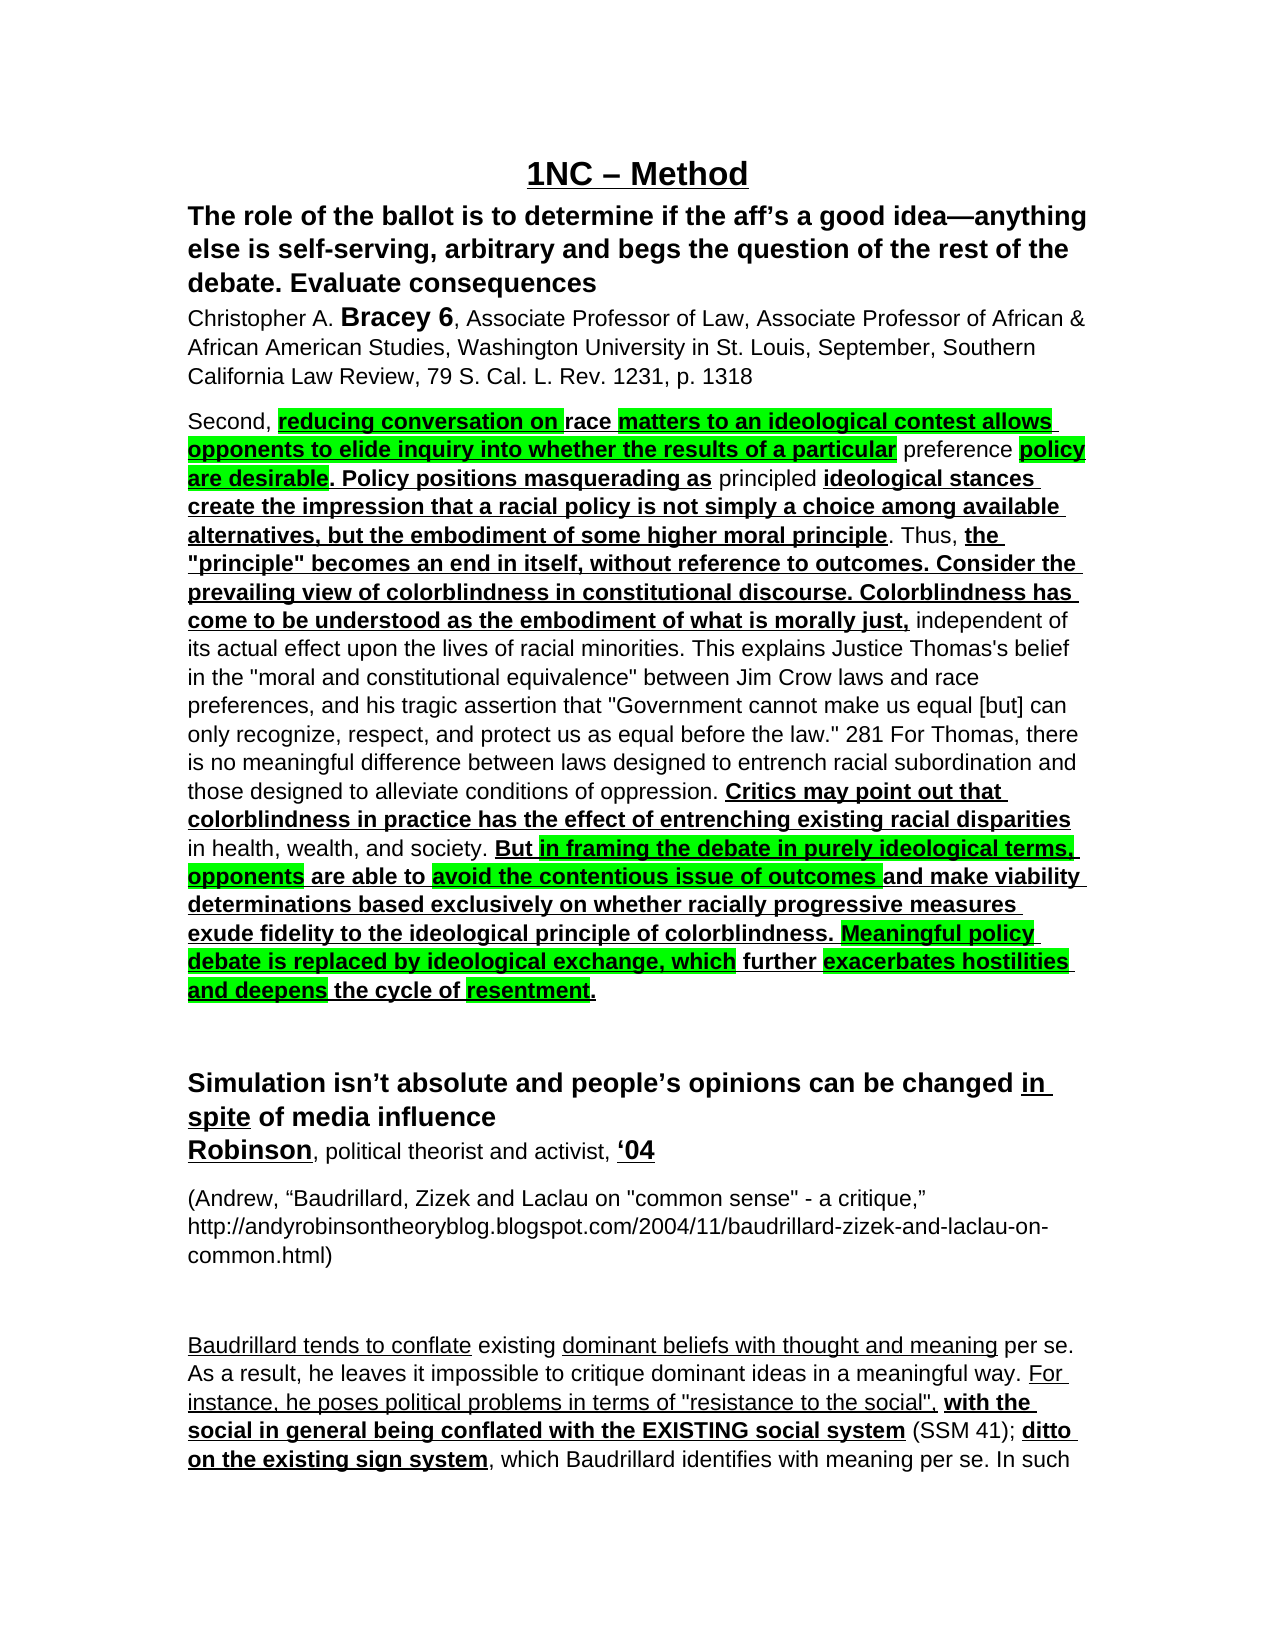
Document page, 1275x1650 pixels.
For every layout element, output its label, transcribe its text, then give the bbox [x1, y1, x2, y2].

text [187, 1332, 1087, 1472]
subtitle Simulation isn’t absolute and people’s opinions can be changed in spite of media influence [187, 1067, 1087, 1132]
text (Andrew, “Baudrillard, Zizek and Laclau on "common sense" - a critique,” http://andyrobinsontheoryblog.blogspot.com/2004/11/baudrillard-zizek-and-laclau-on-common.html) [187, 1185, 1087, 1268]
text Second, reducing conversation on race matters to an ideological contest allows opponents to elide inquiry into whether the results of a particular preference policy are desirable. Policy positions masquerading as principled ideological stances create the impression that a racial policy is not simply a choice among available alternatives, but the embodiment of some higher moral principle. Thus, the "principle" becomes an end in itself, without reference to outcomes. Consider the prevailing view of colorblindness in constitutional discourse. Colorblindness has come to be understood as the embodiment of what is morally just, independent of its actual effect upon the lives of racial minorities. This explains Justice Thomas's belief in the "moral and constitutional equivalence" between Jim Crow laws and race preferences, and his tragic assertion that "Government cannot make us equal [but] can only recognize, respect, and protect us as equal before the law." 281 For Thomas, there is no meaningful difference between laws designed to entrench racial subordination and those designed to alleviate conditions of oppression. Critics may point out that colorblindness in practice has the effect of entrenching existing racial disparities in health, wealth, and society. But in framing the debate in purely ideological terms, opponents are able to avoid the contentious issue of outcomes and make viability determinations based exclusively on whether racially progressive measures exude fidelity to the ideological principle of colorblindness. Meaningful policy debate is replaced by ideological exchange, which further exacerbates hostilities and deepens the cycle of resentment. [187, 408, 1087, 886]
text Second, reducing conversation on race matters to an ideological contest allows opponents to elide inquiry into whether the results of a particular preference policy are desirable. Policy positions masquerading as principled ideological stances create the impression that a racial policy is not simply a choice among available alternatives, but the embodiment of some higher moral principle. Thus, the "principle" becomes an end in itself, without reference to outcomes. Consider the prevailing view of colorblindness in constitutional discourse. Colorblindness has come to be understood as the embodiment of what is morally just, independent of its actual effect upon the lives of racial minorities. This explains Justice Thomas's belief in the "moral and constitutional equivalence" between Jim Crow laws and race preferences, and his tragic assertion that "Government cannot make us equal [but] can only recognize, respect, and protect us as equal before the law." 281 For Thomas, there is no meaningful difference between laws designed to entrench racial subordination and those designed to alleviate conditions of oppression. Critics may point out that colorblindness in practice has the effect of entrenching existing racial disparities in health, wealth, and society. But in framing the debate in purely ideological terms, opponents are able to avoid the contentious issue of outcomes and make viability determinations based exclusively on whether racially progressive measures exude fidelity to the ideological principle of colorblindness. Meaningful policy debate is replaced by ideological exchange, which further exacerbates hostilities and deepens the cycle of resentment. [187, 887, 1087, 1003]
subtitle 1NC – Method [187, 154, 1087, 193]
text Christopher A. Bracey 6, Associate Professor of Law, Associate Professor of African & African American Studies, Washington University in St. Louis, September, Southern California Law Review, 79 S. Cal. L. Rev. 1231, p. 1318 [187, 301, 1087, 389]
text Robinson, political theorist and activist, ‘04 [187, 1134, 1087, 1166]
subtitle The role of the ballot is to determine if the aff’s a good idea—anything else is self-serving, arbitrary and begs the question of the rest of the debate. Evaluate consequences [187, 200, 1087, 298]
